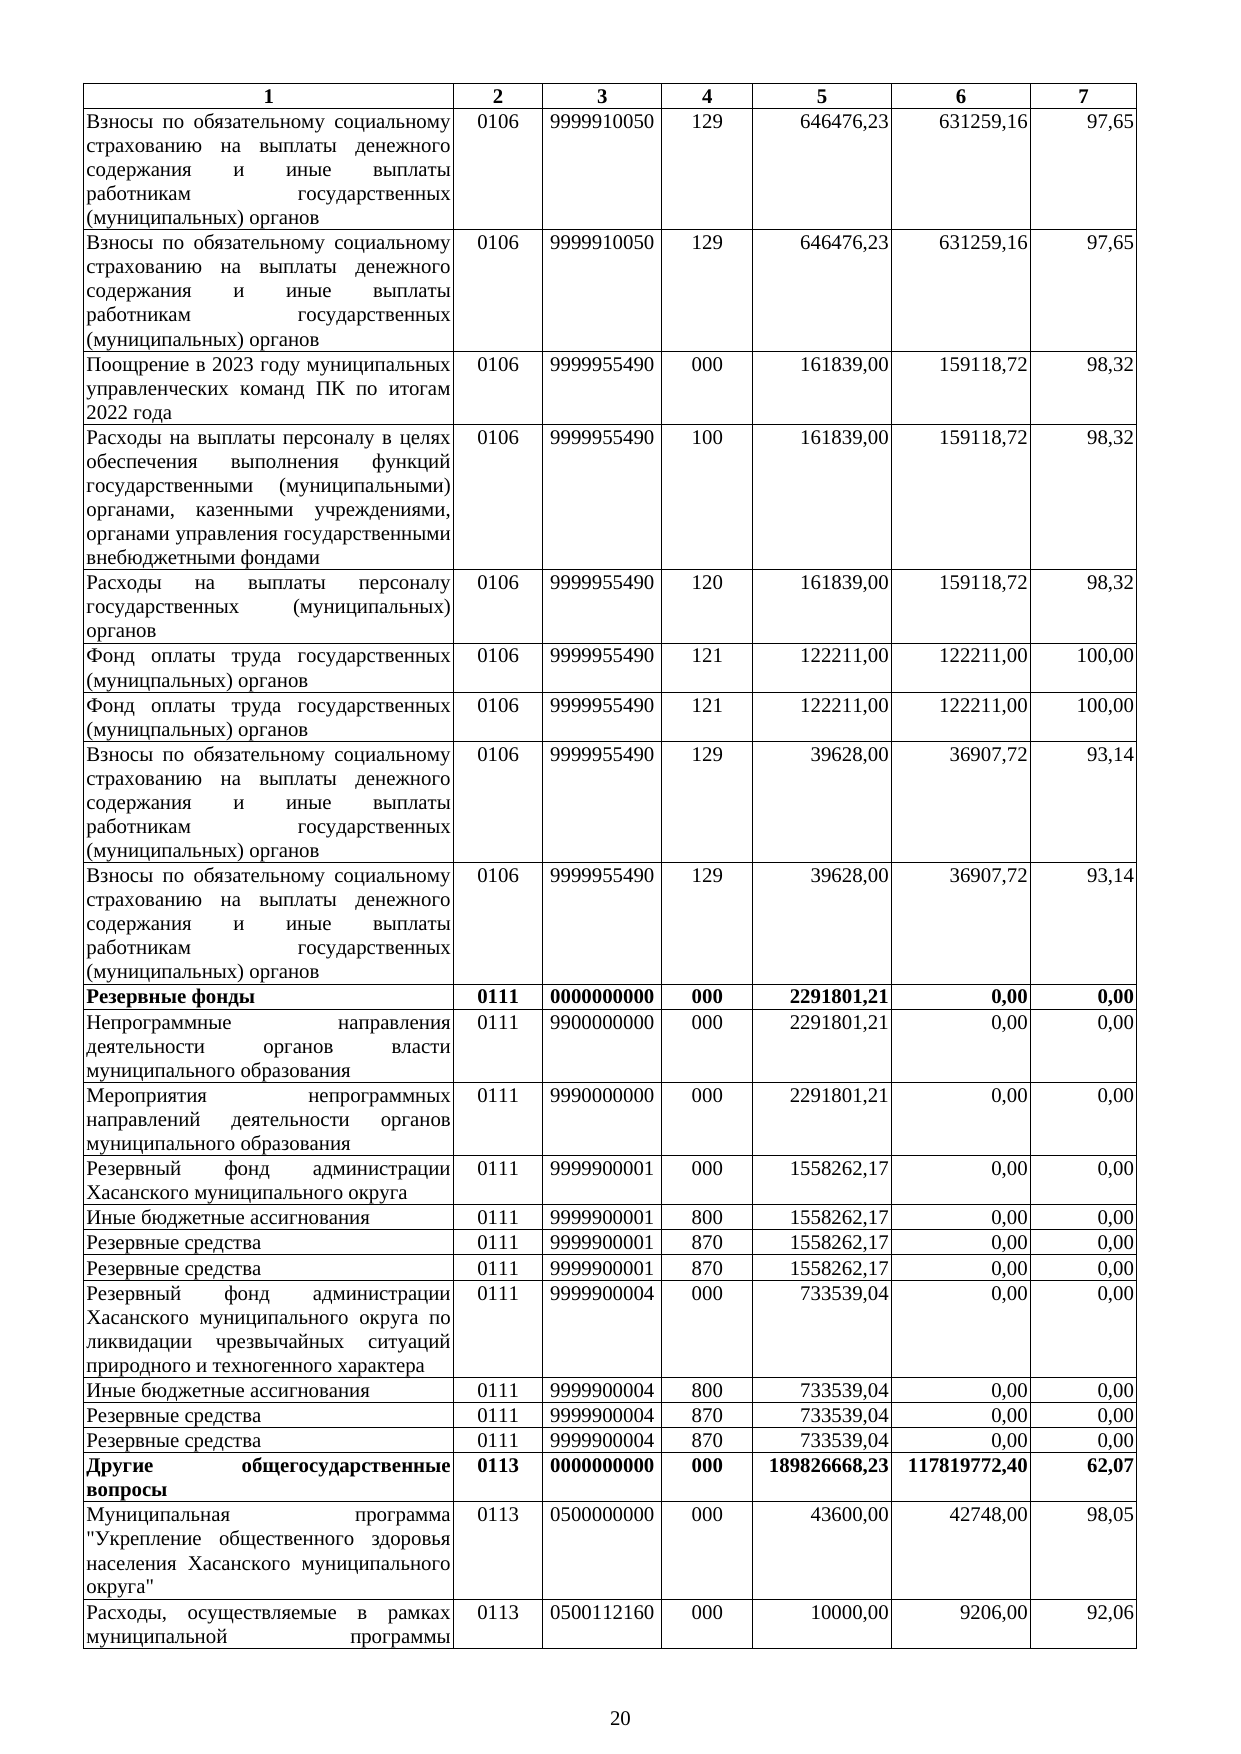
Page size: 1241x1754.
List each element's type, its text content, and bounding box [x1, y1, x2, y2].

table_cell 9999900001 [543, 1255, 661, 1279]
table_cell 122211,00 [753, 693, 891, 741]
table_cell 646476,23 [753, 109, 891, 229]
table_cell 39628,00 [753, 863, 891, 983]
table_cell 129 [662, 230, 752, 351]
table_cell 870 [662, 1230, 752, 1254]
table_cell 0,00 [892, 985, 1030, 1008]
table_cell 2291801,21 [753, 985, 891, 1008]
table_cell 9999955490 [543, 863, 661, 983]
table_cell 000 [662, 352, 752, 424]
table_cell 122211,00 [892, 644, 1030, 692]
table_cell 98,32 [1031, 570, 1136, 642]
table_cell 2291801,21 [753, 1083, 891, 1155]
table_cell 129 [662, 109, 752, 229]
table_cell 120 [662, 570, 752, 642]
table_cell 0,00 [1031, 1403, 1136, 1427]
table_cell 0106 [454, 693, 542, 741]
table_cell 0,00 [1031, 1378, 1136, 1402]
table_cell 0111 [454, 1205, 542, 1229]
table_cell 0,00 [892, 1378, 1030, 1402]
table_cell Фонд оплаты труда государственных (муницпальных) органов [84, 644, 453, 692]
table_cell 159118,72 [892, 425, 1030, 569]
table_cell Взносы по обязательному социальному страхованию на выплаты денежного содержания и иные выплаты работникам государственных (муниципальных) органов [84, 863, 453, 983]
table_cell 0,00 [892, 1205, 1030, 1229]
table_cell 98,32 [1031, 425, 1136, 569]
table_cell Непрограммные направления деятельности органов власти муниципального образования [84, 1010, 453, 1082]
table_cell 0111 [454, 1378, 542, 1402]
table_cell 100,00 [1031, 644, 1136, 692]
table_cell 93,14 [1031, 742, 1136, 862]
table_cell 000 [662, 1010, 752, 1082]
table_cell 97,65 [1031, 109, 1136, 229]
table_cell 1558262,17 [753, 1156, 891, 1204]
table_cell 129 [662, 863, 752, 983]
table_cell 0500000000 [543, 1502, 661, 1598]
table_cell 9999910050 [543, 230, 661, 351]
table_cell 0106 [454, 109, 542, 229]
table_cell 0106 [454, 230, 542, 351]
table_cell Резервные средства [84, 1403, 453, 1427]
table_cell 870 [662, 1403, 752, 1427]
table_cell Поощрение в 2023 году муниципальных управленческих команд ПК по итогам 2022 года [84, 352, 453, 424]
table_cell 42748,00 [892, 1502, 1030, 1598]
table_cell 733539,04 [753, 1403, 891, 1427]
table_cell 0113 [454, 1600, 542, 1648]
table_cell 9999955490 [543, 352, 661, 424]
table_cell 62,07 [1031, 1453, 1136, 1501]
table_cell 0106 [454, 425, 542, 569]
table_cell 9999900004 [543, 1281, 661, 1377]
table_cell 000 [662, 1083, 752, 1155]
table_header 4 [662, 84, 752, 108]
table_cell 0,00 [1031, 1010, 1136, 1082]
table_cell Мероприятия непрограммных направлений деятельности органов муниципального образования [84, 1083, 453, 1155]
table_cell 0111 [454, 1403, 542, 1427]
table_cell 0500112160 [543, 1600, 661, 1648]
table_cell 800 [662, 1205, 752, 1229]
table_cell 159118,72 [892, 570, 1030, 642]
table_cell 121 [662, 693, 752, 741]
table_cell 9999955490 [543, 742, 661, 862]
table_cell Резервные средства [84, 1255, 453, 1279]
table_cell 9900000000 [543, 1010, 661, 1082]
table_cell 0,00 [892, 1403, 1030, 1427]
table_cell 1558262,17 [753, 1230, 891, 1254]
table_cell 0,00 [1031, 985, 1136, 1008]
table_cell 0111 [454, 1230, 542, 1254]
table_cell 93,14 [1031, 863, 1136, 983]
table_cell 000 [662, 985, 752, 1008]
table_cell 0111 [454, 1010, 542, 1082]
table_cell 0,00 [892, 1083, 1030, 1155]
table_cell 9999910050 [543, 109, 661, 229]
table_cell 36907,72 [892, 863, 1030, 983]
table_cell 631259,16 [892, 230, 1030, 351]
table_cell Иные бюджетные ассигнования [84, 1378, 453, 1402]
table_cell 0111 [454, 985, 542, 1008]
table_cell 0,00 [892, 1281, 1030, 1377]
table_cell 1558262,17 [753, 1205, 891, 1229]
table_cell 0,00 [1031, 1230, 1136, 1254]
table_header 3 [543, 84, 661, 108]
table_cell 9999900001 [543, 1156, 661, 1204]
table_cell 0106 [454, 863, 542, 983]
table_cell 631259,16 [892, 109, 1030, 229]
table_cell Другие общегосударственные вопросы [84, 1453, 453, 1501]
table_cell 000 [662, 1281, 752, 1377]
table_cell 0106 [454, 352, 542, 424]
table_cell 9999955490 [543, 644, 661, 692]
table_cell 2291801,21 [753, 1010, 891, 1082]
table_cell 39628,00 [753, 742, 891, 862]
table_cell 0,00 [892, 1428, 1030, 1452]
table_cell Взносы по обязательному социальному страхованию на выплаты денежного содержания и иные выплаты работникам государственных (муниципальных) органов [84, 109, 453, 229]
table_cell 161839,00 [753, 570, 891, 642]
table_cell 122211,00 [892, 693, 1030, 741]
table_cell 0106 [454, 742, 542, 862]
table_cell 9999955490 [543, 570, 661, 642]
table_cell 0106 [454, 644, 542, 692]
table_cell Резервные средства [84, 1428, 453, 1452]
table_cell 9999900004 [543, 1428, 661, 1452]
table_cell Фонд оплаты труда государственных (муницпальных) органов [84, 693, 453, 741]
table_cell 0,00 [1031, 1281, 1136, 1377]
table_cell 0000000000 [543, 985, 661, 1008]
table_cell 9206,00 [892, 1600, 1030, 1648]
table_cell 9999955490 [543, 425, 661, 569]
table_header 7 [1031, 84, 1136, 108]
table_cell 117819772,40 [892, 1453, 1030, 1501]
table_cell 800 [662, 1378, 752, 1402]
table_cell Резервные средства [84, 1230, 453, 1254]
table_cell 000 [662, 1600, 752, 1648]
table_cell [84, 1600, 453, 1648]
table_cell 0111 [454, 1156, 542, 1204]
table_cell 733539,04 [753, 1428, 891, 1452]
table_cell Резервные фонды [84, 985, 453, 1008]
table_cell 98,32 [1031, 352, 1136, 424]
table_cell 9990000000 [543, 1083, 661, 1155]
table_cell 0,00 [1031, 1255, 1136, 1279]
table_cell 0,00 [1031, 1083, 1136, 1155]
table_cell Иные бюджетные ассигнования [84, 1205, 453, 1229]
table_cell 646476,23 [753, 230, 891, 351]
table_cell 000 [662, 1156, 752, 1204]
table_cell 100,00 [1031, 693, 1136, 741]
table_cell 0111 [454, 1428, 542, 1452]
table_cell 129 [662, 742, 752, 862]
table_cell 0113 [454, 1502, 542, 1598]
table_cell 189826668,23 [753, 1453, 891, 1501]
table_cell Взносы по обязательному социальному страхованию на выплаты денежного содержания и иные выплаты работникам государственных (муниципальных) органов [84, 230, 453, 351]
table_cell 0111 [454, 1281, 542, 1377]
table_cell 733539,04 [753, 1378, 891, 1402]
table_cell Расходы на выплаты персоналу государственных (муниципальных) органов [84, 570, 453, 642]
table_header 1 [84, 84, 453, 108]
table_cell 870 [662, 1428, 752, 1452]
table_cell 0,00 [892, 1156, 1030, 1204]
table_cell 0106 [454, 570, 542, 642]
table_cell 92,06 [1031, 1600, 1136, 1648]
table_cell 9999900004 [543, 1403, 661, 1427]
table_cell 100 [662, 425, 752, 569]
table_cell Резервный фонд администрации Хасанского муниципального округа по ликвидации чрезвычайных ситуаций природного и техногенного характера [84, 1281, 453, 1377]
table_header 5 [753, 84, 891, 108]
table_cell 0111 [454, 1255, 542, 1279]
table_cell 0000000000 [543, 1453, 661, 1501]
table_cell 1558262,17 [753, 1255, 891, 1279]
table_cell Резервный фонд администрации Хасанского муниципального округа [84, 1156, 453, 1204]
table_cell 122211,00 [753, 644, 891, 692]
table_cell 0,00 [1031, 1428, 1136, 1452]
table_cell 43600,00 [753, 1502, 891, 1598]
table_cell 0111 [454, 1083, 542, 1155]
table_cell 121 [662, 644, 752, 692]
table_cell 10000,00 [753, 1600, 891, 1648]
table_cell 9999900001 [543, 1205, 661, 1229]
table_cell 000 [662, 1502, 752, 1598]
table_cell 0,00 [1031, 1156, 1136, 1204]
table_cell 000 [662, 1453, 752, 1501]
table_cell 870 [662, 1255, 752, 1279]
table_header 2 [454, 84, 542, 108]
table_cell 159118,72 [892, 352, 1030, 424]
table_cell 0,00 [892, 1230, 1030, 1254]
table_cell 0,00 [892, 1010, 1030, 1082]
table_cell 9999955490 [543, 693, 661, 741]
table_cell 161839,00 [753, 425, 891, 569]
table_cell Муниципальная программа "Укрепление общественного здоровья населения Хасанского муниципального округа" [84, 1502, 453, 1598]
table_cell 36907,72 [892, 742, 1030, 862]
table_cell 0113 [454, 1453, 542, 1501]
table_cell 0,00 [892, 1255, 1030, 1279]
table_cell Взносы по обязательному социальному страхованию на выплаты денежного содержания и иные выплаты работникам государственных (муниципальных) органов [84, 742, 453, 862]
table_cell 9999900004 [543, 1378, 661, 1402]
table_cell 9999900001 [543, 1230, 661, 1254]
table_header 6 [892, 84, 1030, 108]
table_cell 0,00 [1031, 1205, 1136, 1229]
table_cell 97,65 [1031, 230, 1136, 351]
table_cell 98,05 [1031, 1502, 1136, 1598]
table_cell 161839,00 [753, 352, 891, 424]
table_cell 733539,04 [753, 1281, 891, 1377]
